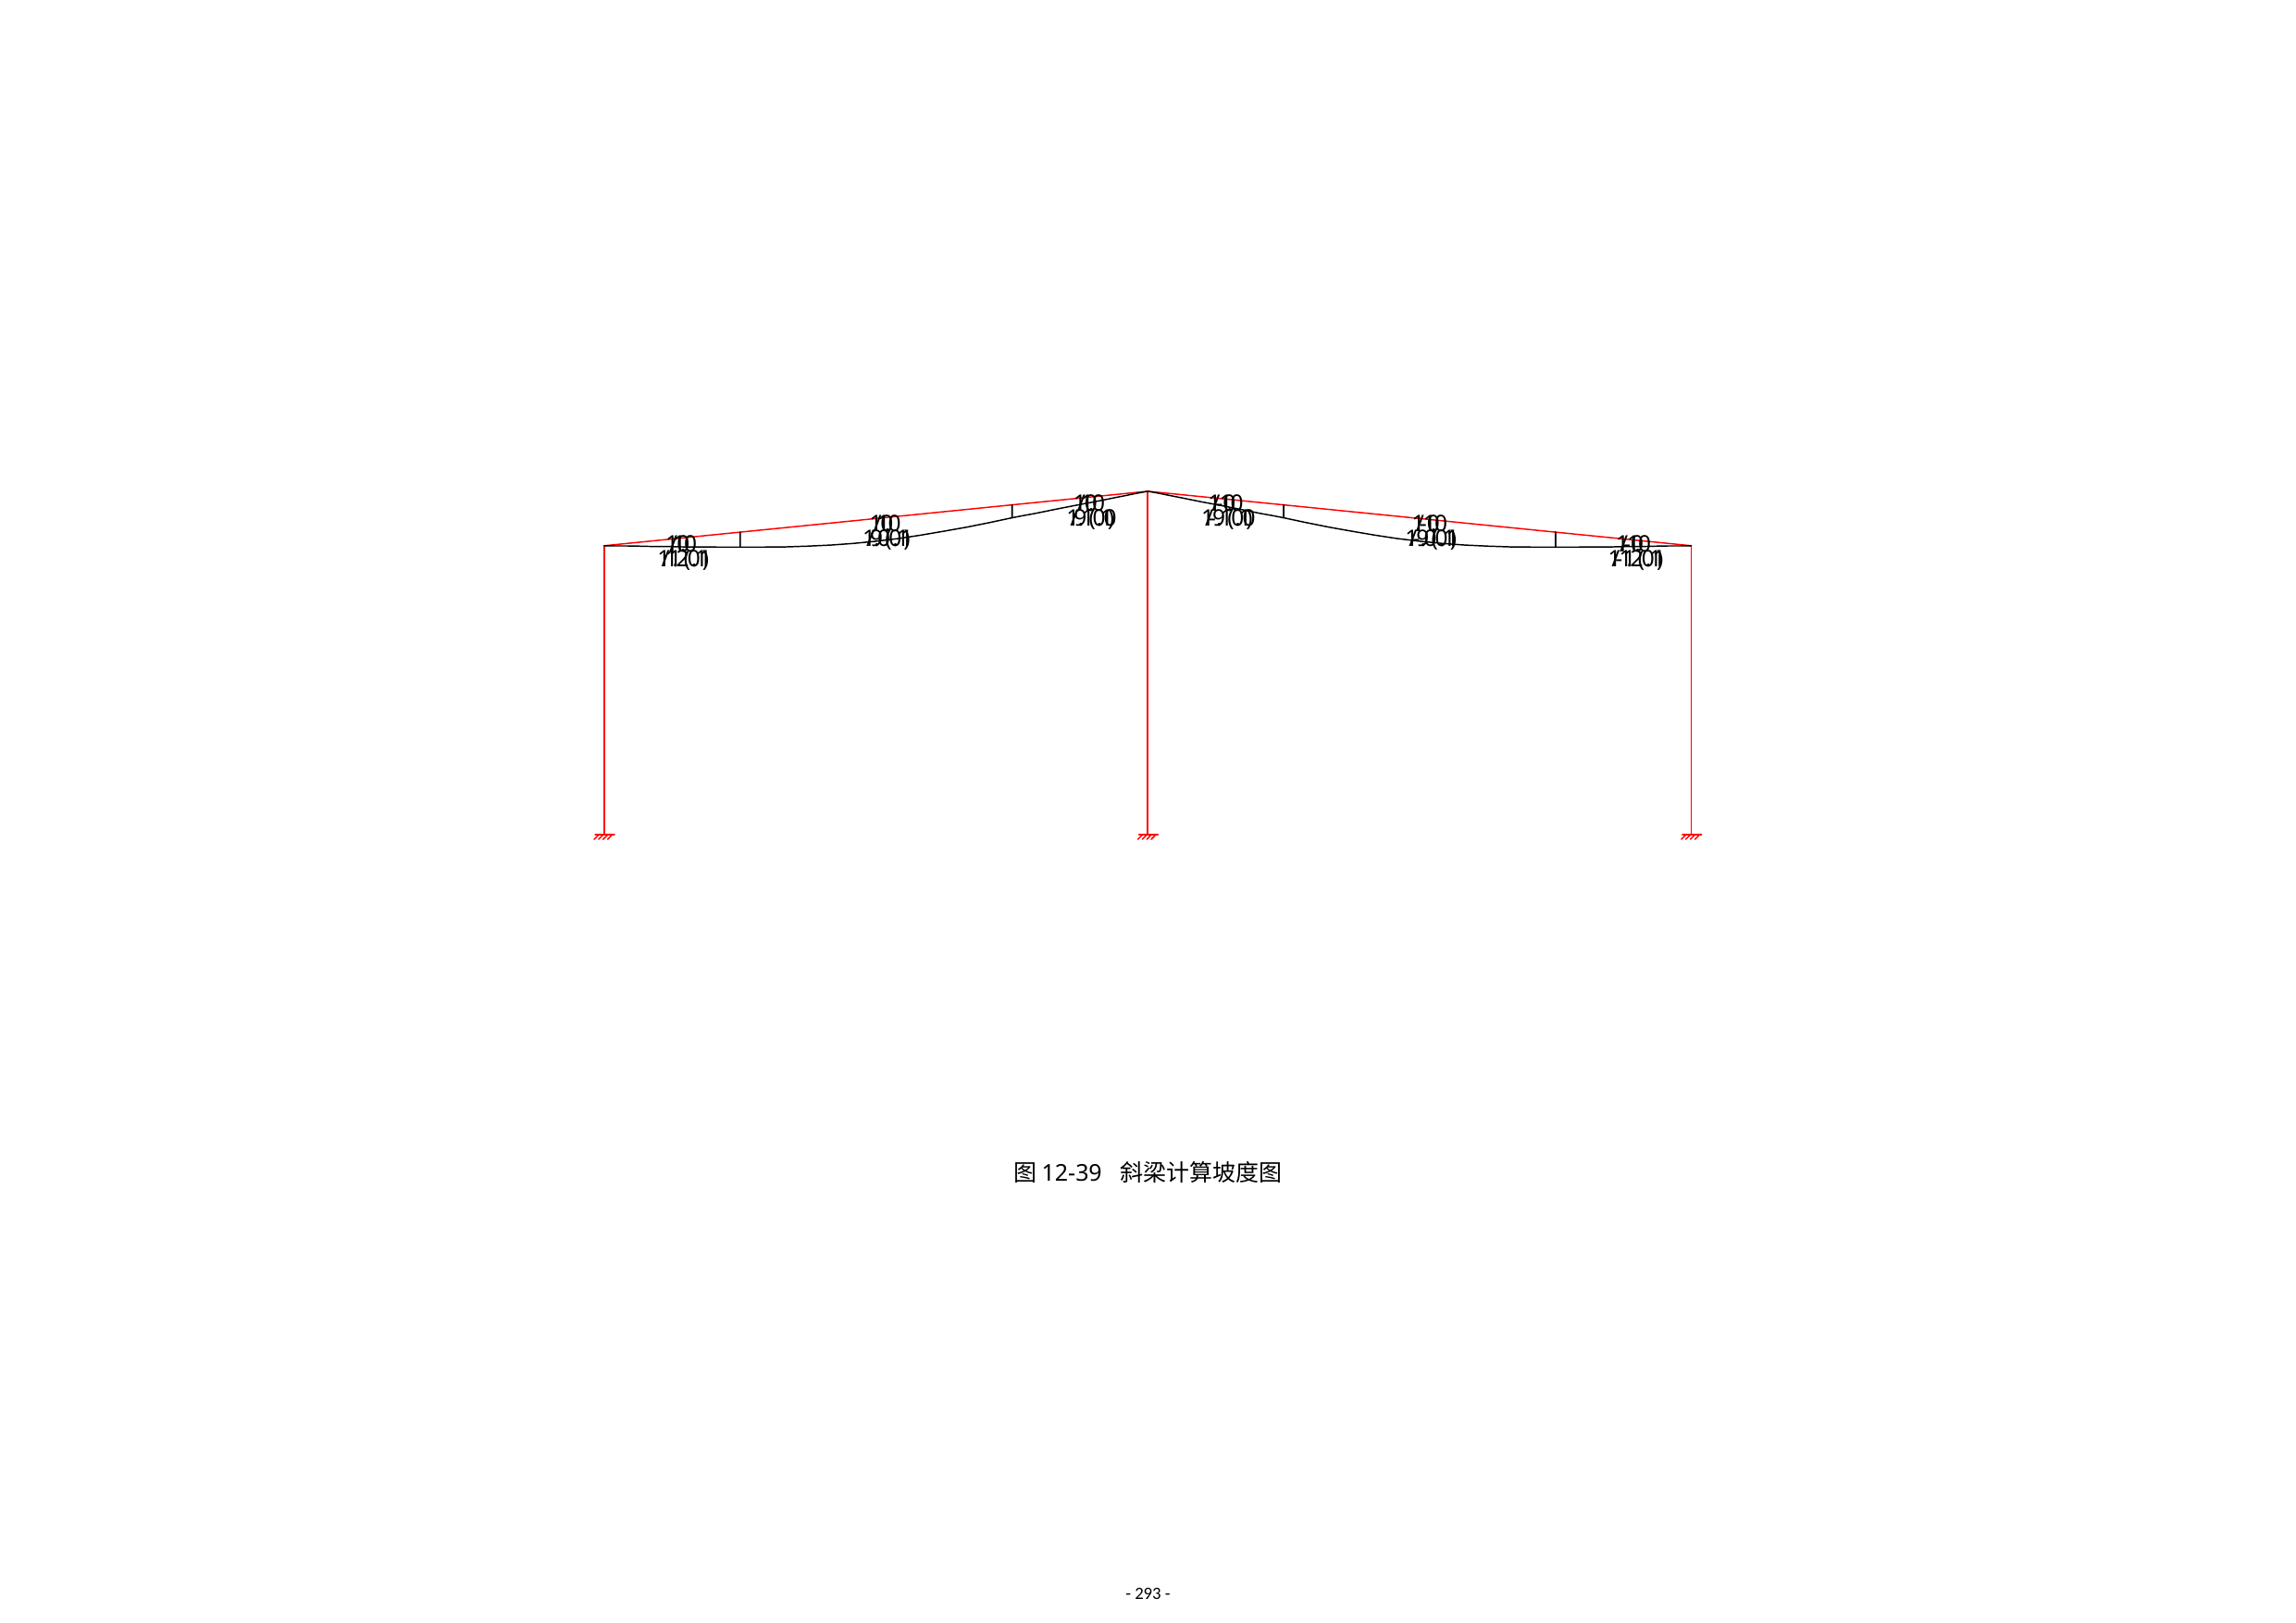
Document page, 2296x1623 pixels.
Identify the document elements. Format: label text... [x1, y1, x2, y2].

text 图12-39 斜梁计算坡度图 [137, 1149, 2159, 1193]
